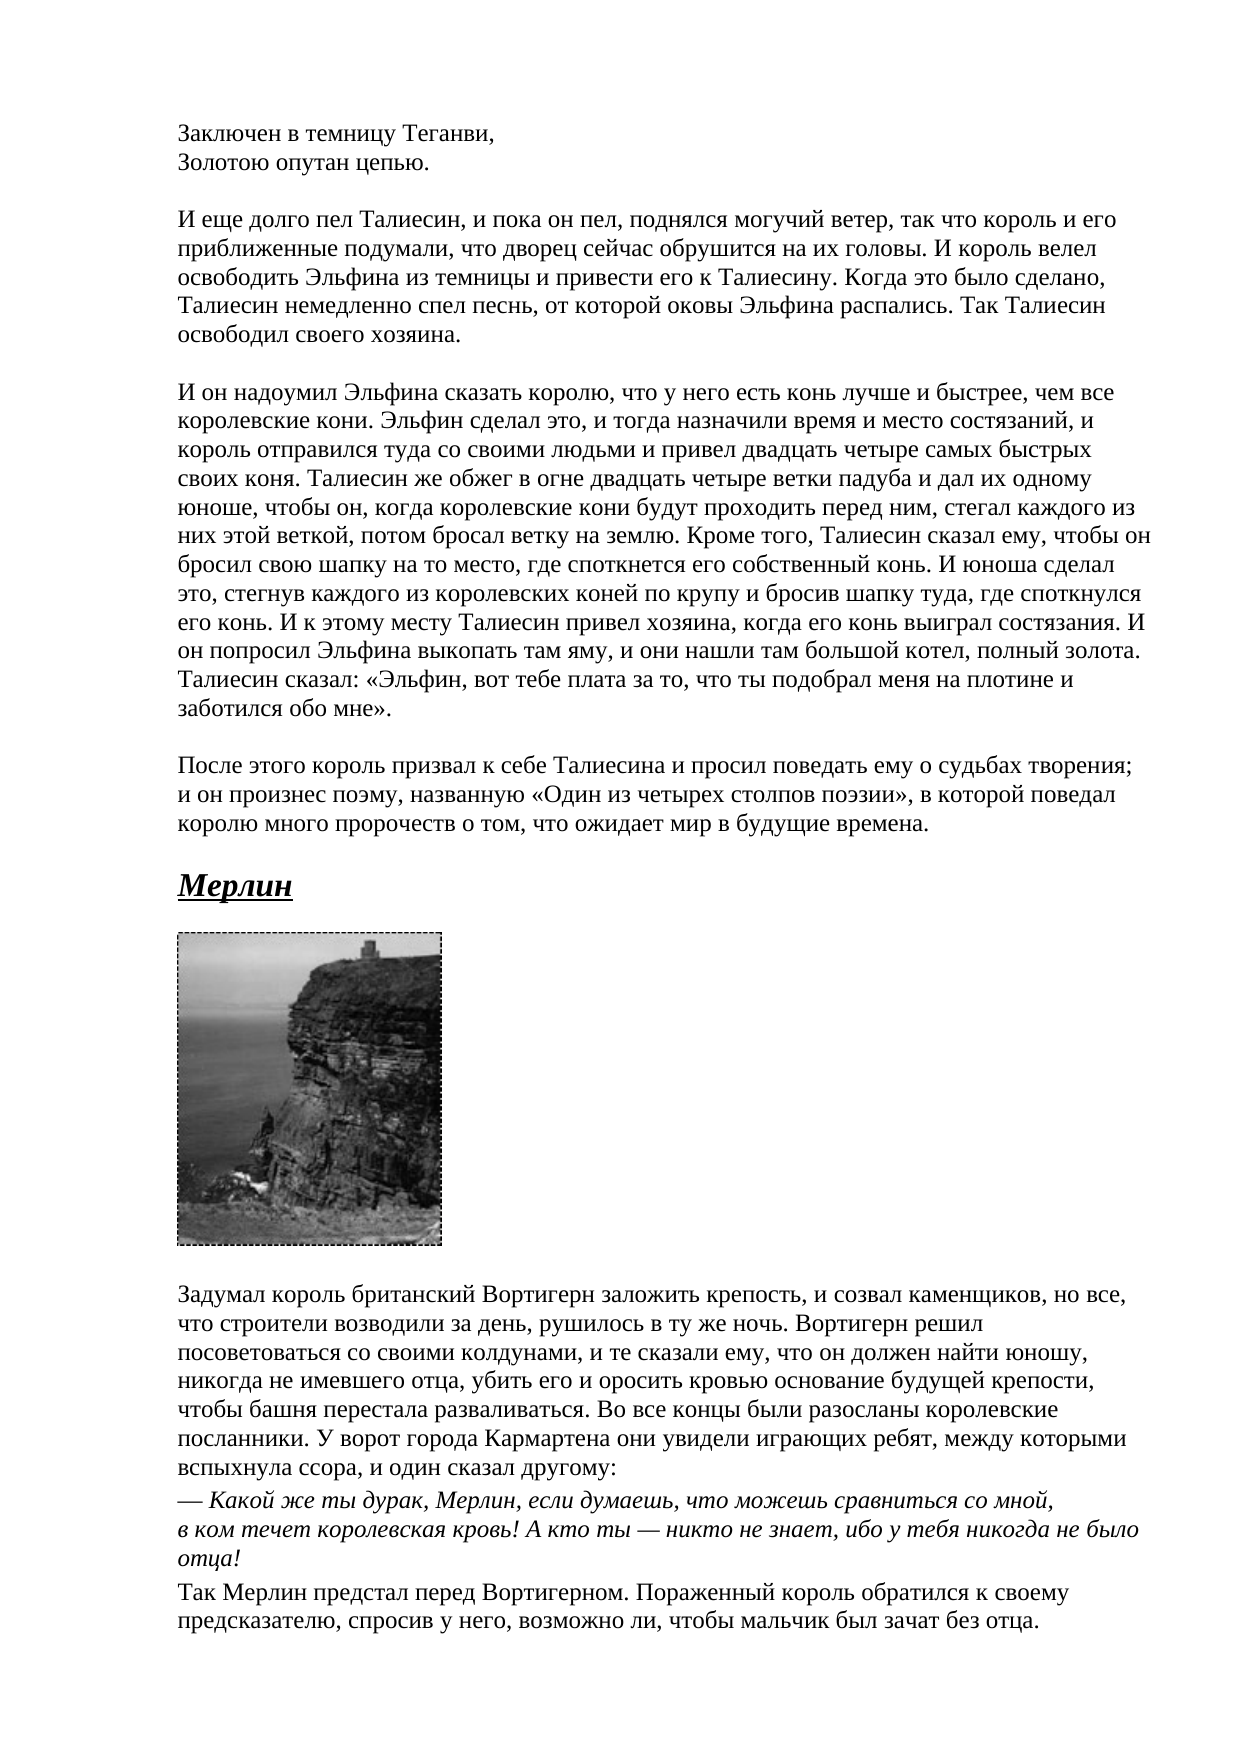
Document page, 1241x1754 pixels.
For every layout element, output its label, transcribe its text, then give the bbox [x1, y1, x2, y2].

text — Какой же ты дурак, Мерлин, если думаешь, что можешь сравниться со мной, в ком течет королевская кровь! А кто ты — никто не знает, ибо у тебя никогда не было отца! [177, 1486, 1152, 1572]
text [177, 1577, 1152, 1634]
text Мерлин [177, 866, 1152, 904]
text И он надоумил Эльфина сказать королю, что у него есть конь лучше и быстрее, чем все королевские кони. Эльфин сделал это, и тогда назначили время и место состязаний, и король отправился туда со своими людьми и привел двадцать четыре самых быстрых своих коня. Талиесин же обжег в огне двадцать четыре ветки падуба и дал их одному юноше, чтобы он, когда королевские кони будут проходить перед ним, стегал каждого из них этой веткой, потом бросал ветку на землю. Кроме того, Талиесин сказал ему, чтобы он бросил свою шапку на то место, где споткнется его собственный конь. И юноша сделал это, стегнув каждого из королевских коней по крупу и бросив шапку туда, где споткнулся его конь. И к этому месту Талиесин привел хозяина, когда его конь выиграл состязания. И он попросил Эльфина выкопать там яму, и они нашли там большой котел, полный золота. Талиесин сказал: «Эльфин, вот тебе плата за то, что ты подобрал меня на плотине и заботился обо мне». [177, 377, 1152, 722]
text Задумал король британский Вортигерн заложить крепость, и созвал каменщиков, но все, что строители возводили за день, рушилось в ту же ночь. Вортигерн решил посоветоваться со своими колдунами, и те сказали ему, что он должен найти юношу, никогда не имевшего отца, убить его и оросить кровью основание будущей крепости, чтобы башня перестала разваливаться. Во все концы были разосланы королевские посланники. У ворот города Кармартена они увидели играющих ребят, между которыми вспыхнула ссора, и один сказал другому: [177, 1279, 1152, 1480]
text Золотою опутан цепью. [177, 147, 1152, 176]
text Заключен в темницу Теганви, [177, 118, 1152, 147]
text После этого король призвал к себе Талиесина и просил поведать ему о судьбах творения; и он произнес поэму, названную «Один из четырех столпов поэзии», в которой поведал королю много пророчеств о том, что ожидает мир в будущие времена. [177, 751, 1152, 837]
text И еще долго пел Талиесин, и пока он пел, поднялся могучий ветер, так что король и его приближенные подумали, что дворец сейчас обрушится на их головы. И король велел освободить Эльфина из темницы и привести его к Талиесину. Когда это было сделано, Талиесин немедленно спел песнь, от которой оковы Эльфина распались. Так Талиесин освободил своего хозяина. [177, 204, 1152, 348]
picture [177, 932, 442, 1246]
